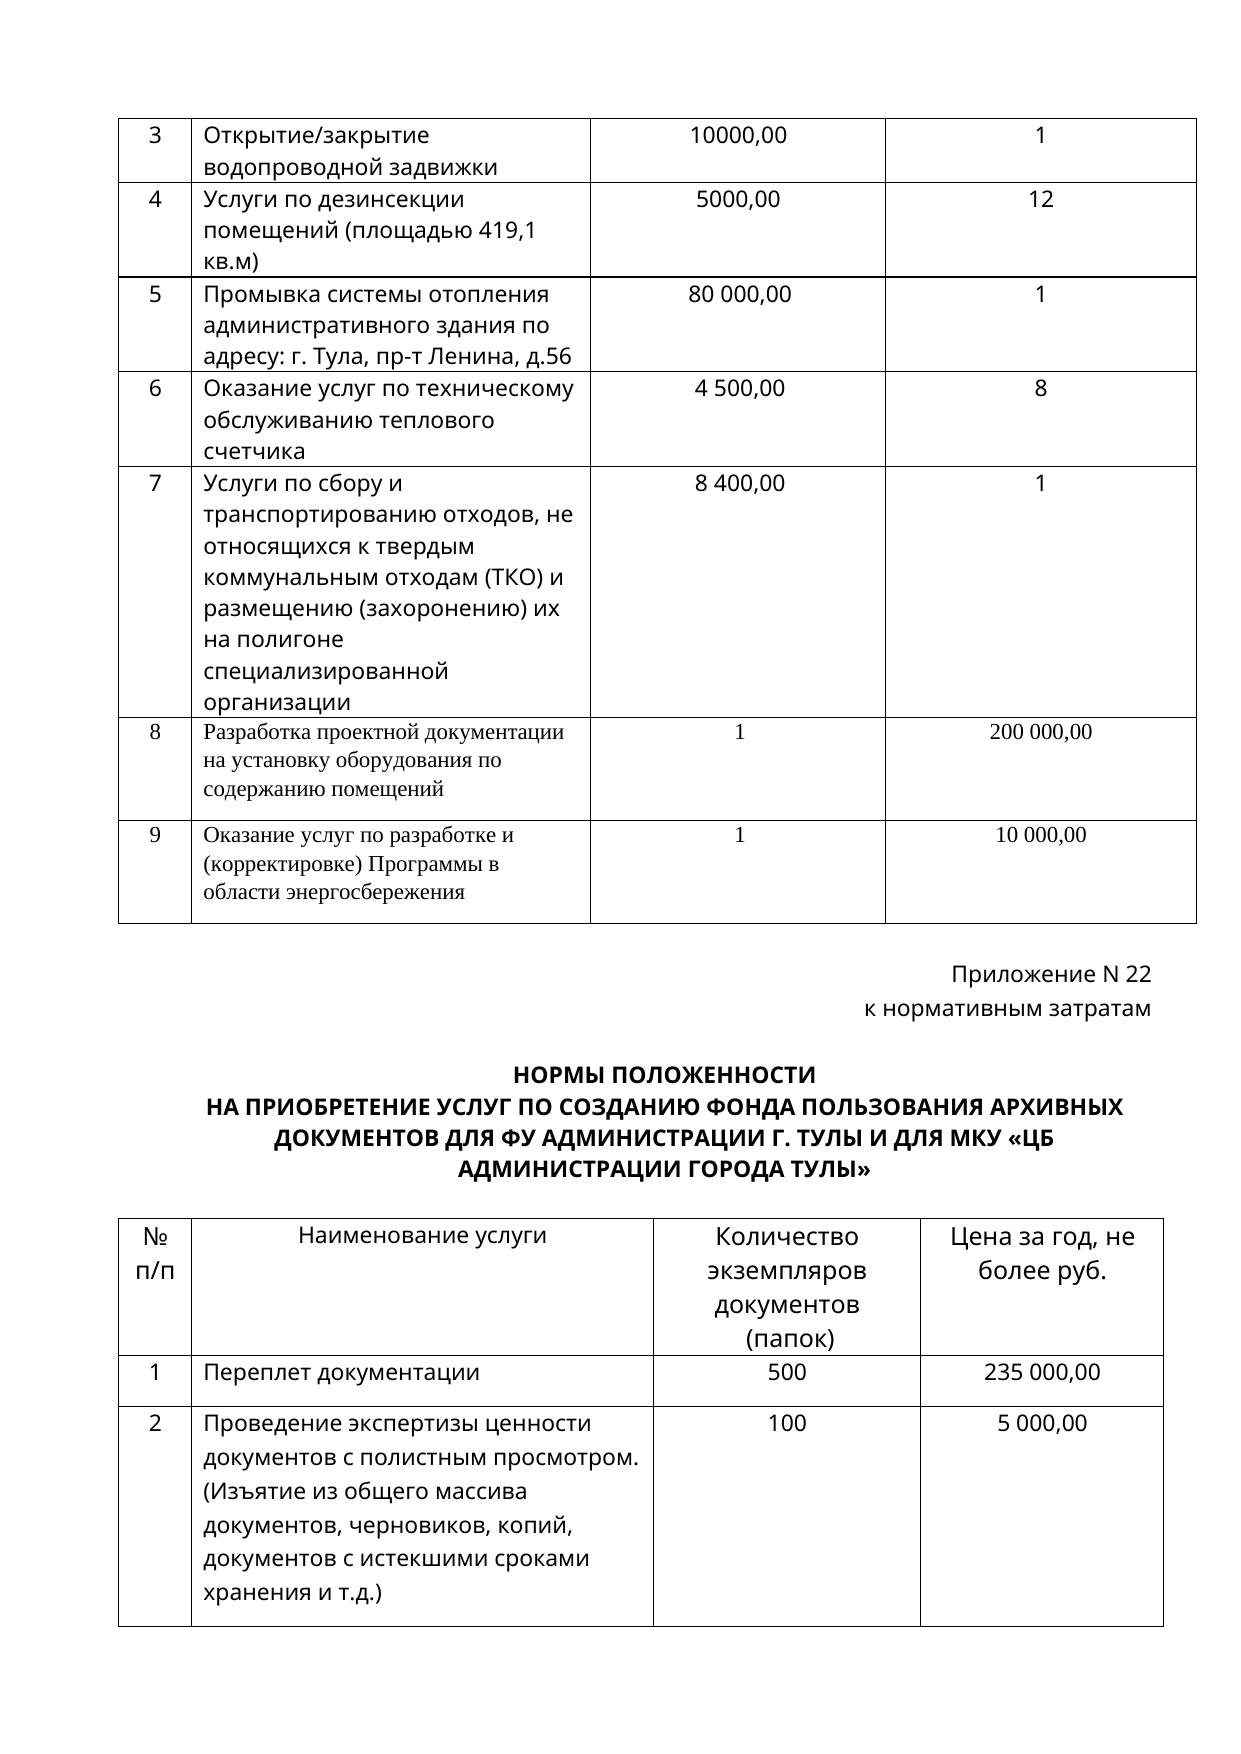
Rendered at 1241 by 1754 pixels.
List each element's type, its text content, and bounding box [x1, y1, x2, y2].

table_cell 4 [119, 183, 191, 276]
table_cell Переплет документации [192, 1356, 653, 1406]
table_cell 1 [591, 718, 885, 820]
text к нормативным затратам [177, 992, 1152, 1023]
table_cell 1 [886, 119, 1196, 182]
table_cell 100 [654, 1407, 920, 1626]
table_cell Оказание услуг по техническому обслуживанию теплового счетчика [192, 372, 590, 466]
text НА ПРИОБРЕТЕНИЕ УСЛУГ ПО СОЗДАНИЮ ФОНДА ПОЛЬЗОВАНИЯ АРХИВНЫХ ДОКУМЕНТОВ ДЛЯ ФУ АДМИНИСТРАЦИИ Г. ТУЛЫ И ДЛЯ МКУ «ЦБ АДМИНИСТРАЦИИ ГОРОДА ТУЛЫ» [177, 1090, 1152, 1184]
table_cell 1 [886, 467, 1196, 717]
table_cell 9 [119, 821, 191, 923]
table_cell 7 [119, 467, 191, 717]
table_cell 4 500,00 [591, 372, 885, 466]
table_cell Оказание услуг по разработке и (корректировке) Программы в области энергосбережения [192, 821, 590, 923]
text Приложение N 22 [177, 958, 1152, 989]
table_cell 10000,00 [591, 119, 885, 182]
table_header № п/п [119, 1219, 191, 1355]
table_cell 235 000,00 [921, 1356, 1163, 1406]
table_cell 10 000,00 [886, 821, 1196, 923]
table_cell 2 [119, 1407, 191, 1626]
table_cell Промывка системы отопления административного здания по адресу: г. Тула, пр-т Ленина, д.56 [192, 278, 590, 371]
table_cell Разработка проектной документации на установку оборудования по содержанию помещений [192, 718, 590, 820]
table_cell 8 [886, 372, 1196, 466]
table_cell 8 [119, 718, 191, 820]
table_header Наименование услуги [192, 1219, 653, 1355]
table_cell 1 [119, 1356, 191, 1406]
table_cell 1 [591, 821, 885, 923]
table_cell 8 400,00 [591, 467, 885, 717]
table_cell 80 000,00 [591, 278, 885, 371]
table_header Цена за год, не более руб. [921, 1219, 1163, 1355]
table_cell 6 [119, 372, 191, 466]
table_cell Услуги по сбору и транспортированию отходов, не относящихся к твердым коммунальным отходам (ТКО) и размещению (захоронению) их на полигоне специализированной организации [192, 467, 590, 717]
table_cell 12 [886, 183, 1196, 276]
table_header Количество экземпляров документов (папок) [654, 1219, 920, 1355]
table_cell 500 [654, 1356, 920, 1406]
table_cell 3 [119, 119, 191, 182]
table_cell Услуги по дезинсекции помещений (площадью 419,1 кв.м) [192, 183, 590, 276]
table_cell 200 000,00 [886, 718, 1196, 820]
table_cell 1 [886, 278, 1196, 371]
table_cell 5 000,00 [921, 1407, 1163, 1626]
text НОРМЫ ПОЛОЖЕННОСТИ [177, 1059, 1152, 1090]
table_cell 5000,00 [591, 183, 885, 276]
table_cell Открытие/закрытие водопроводной задвижки [192, 119, 590, 182]
table_cell Проведение экспертизы ценности документов с полистным просмотром. (Изъятие из общего массива документов, черновиков, копий, документов с истекшими сроками хранения и т.д.) [192, 1407, 653, 1626]
table_cell 5 [119, 278, 191, 371]
